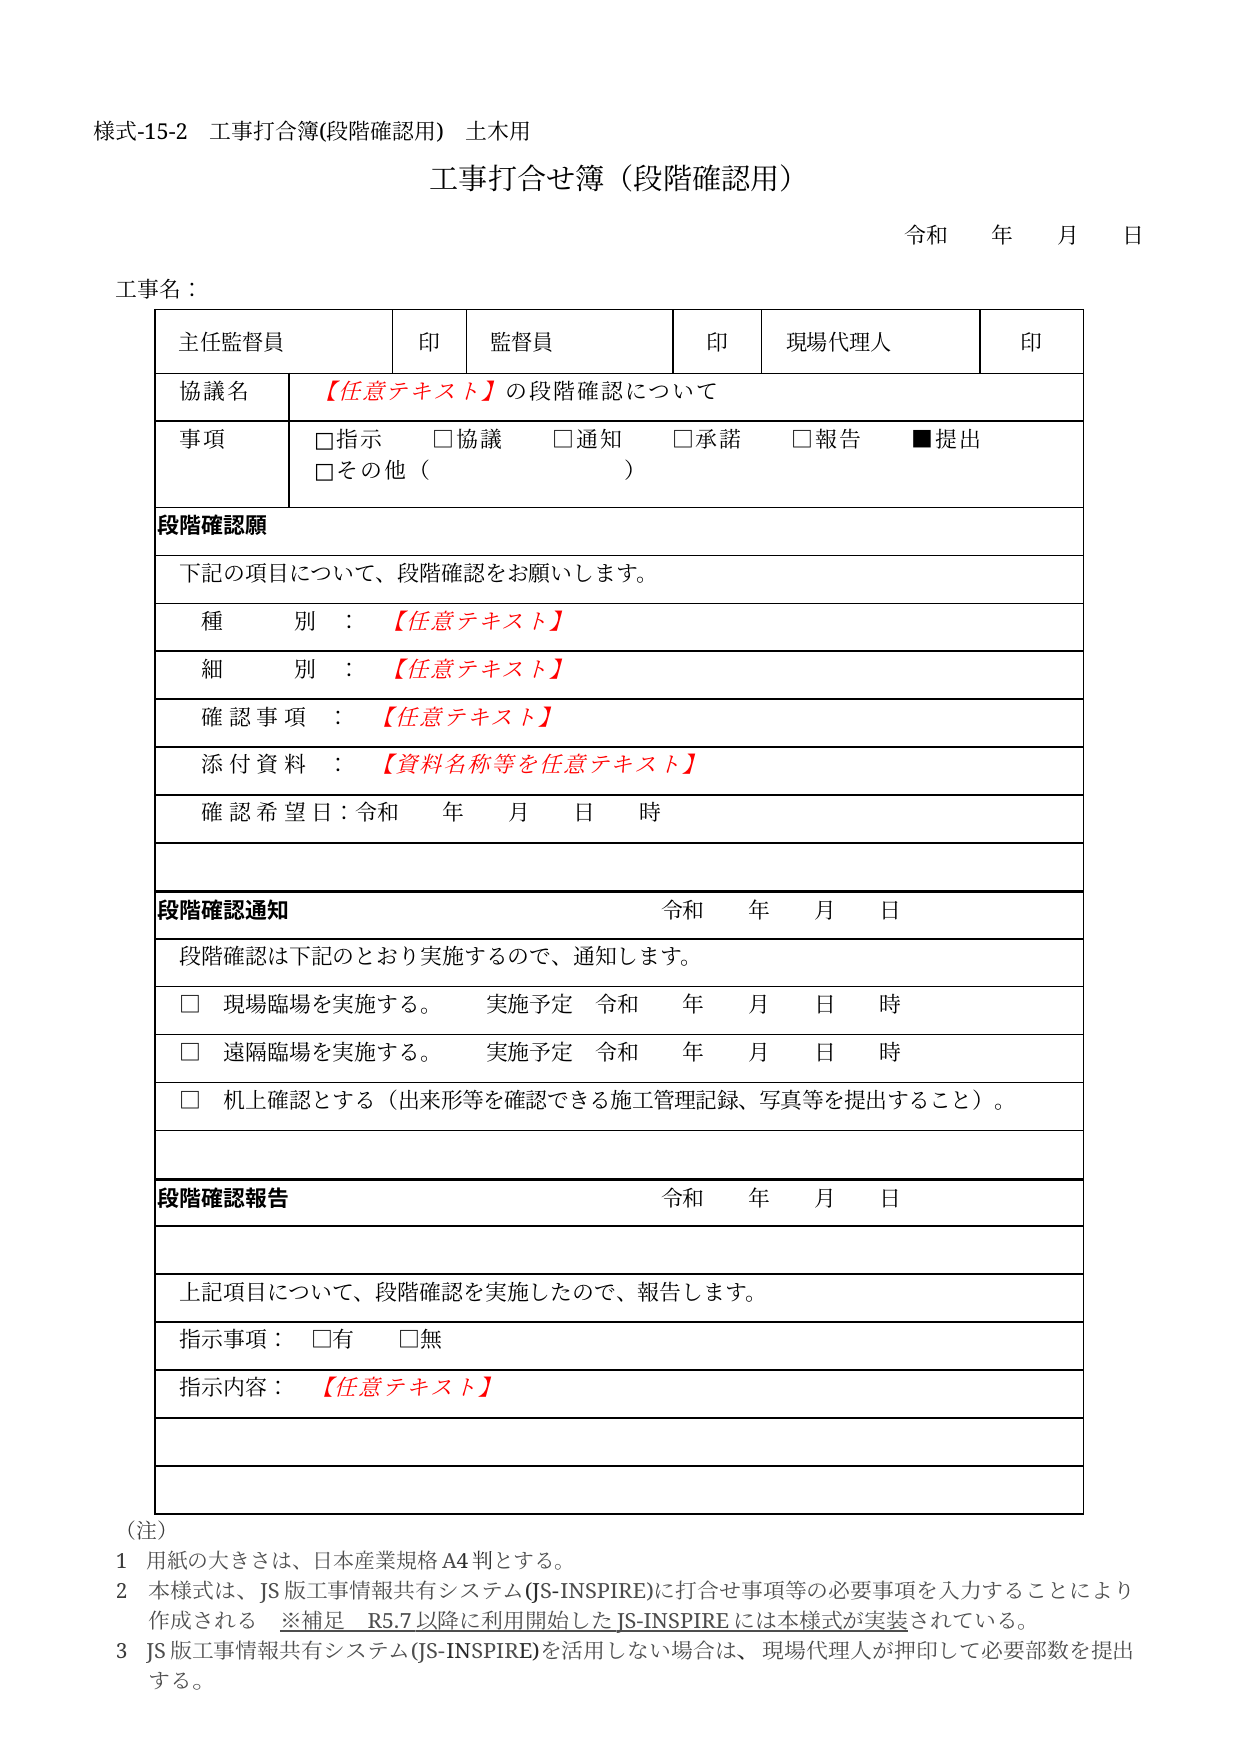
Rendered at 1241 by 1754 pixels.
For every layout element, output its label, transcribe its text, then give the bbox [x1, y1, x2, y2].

table_cell □ 遠隔臨場を実施する。 実施予定 令和 年 月 日 時 [156, 1035, 1083, 1082]
text 令和 年 月 日 [94, 200, 1144, 254]
table_cell 段階確認報告 令和 年 月 日 [156, 1181, 1083, 1225]
table_header 印 [393, 310, 466, 372]
text 工事名： [94, 254, 1144, 309]
table_cell 確 認 事 項 ： 【任意テキスト】 [156, 700, 1083, 746]
table_cell 指示内容： 【任意テキスト】 [156, 1371, 1083, 1417]
text （注） [116, 1514, 1144, 1544]
table_cell [156, 1131, 1083, 1177]
table_cell 確 認 希 望 日：令和 年 月 日 時 [156, 796, 1083, 842]
table_header 監督員 [467, 310, 672, 372]
table_cell 指示事項： □有 □無 [156, 1323, 1083, 1369]
table_header 主任監督員 [156, 310, 392, 372]
text 工事打合せ簿（段階確認用） [94, 146, 1144, 200]
table_cell 種 別 ： 【任意テキスト】 [156, 604, 1083, 650]
table_cell 事項 [156, 422, 288, 507]
table_header 印 [981, 310, 1083, 372]
table_header 現場代理人 [762, 310, 979, 372]
table_cell 協議名 [156, 374, 288, 420]
table_cell 段階確認通知 令和 年 月 日 [156, 893, 1083, 938]
table_header 印 [674, 310, 761, 372]
table_cell □ 机上確認とする（出来形等を確認できる施工管理記録、写真等を提出すること）。 [156, 1083, 1083, 1129]
list 用紙の大きさは、日本産業規格A4判とする。 [116, 1544, 1144, 1574]
table_cell □指示 □協議 □通知 □承諾 □報告 ■提出 □その他（ ） [290, 422, 1083, 507]
table_cell 下記の項目について、段階確認をお願いします。 [156, 556, 1083, 602]
table_cell 段階確認は下記のとおり実施するので、通知します。 [156, 940, 1083, 986]
table_cell 段階確認願 [156, 508, 1083, 554]
table_cell 上記項目について、段階確認を実施したので、報告します。 [156, 1275, 1083, 1321]
table_cell [156, 1419, 1083, 1465]
table_cell 添 付 資 料 ： 【資料名称等を任意テキスト】 [156, 748, 1083, 794]
table_cell □ 現場臨場を実施する。 実施予定 令和 年 月 日 時 [156, 987, 1083, 1034]
list 本様式は、JS版工事情報共有システム(JS-INSPIRE)に打合せ事項等の必要事項を入力することにより作成される ※補足 R5.7以降に利用開始したJS-INSPIREには本様式が実装されている。 [116, 1574, 1144, 1634]
table_cell [156, 844, 1083, 890]
table_cell [156, 1227, 1083, 1273]
table_cell [156, 1467, 1083, 1513]
table_cell 細 別 ： 【任意テキスト】 [156, 652, 1083, 698]
list JS版工事情報共有システム(JS-INSPIRE)を活用しない場合は、現場代理人が押印して必要部数を提出する。 [116, 1634, 1144, 1694]
text 様式-15-2 工事打合簿(段階確認用) 土木用 [94, 114, 1144, 146]
table_cell 【任意テキスト】の段階確認について [290, 374, 1083, 420]
